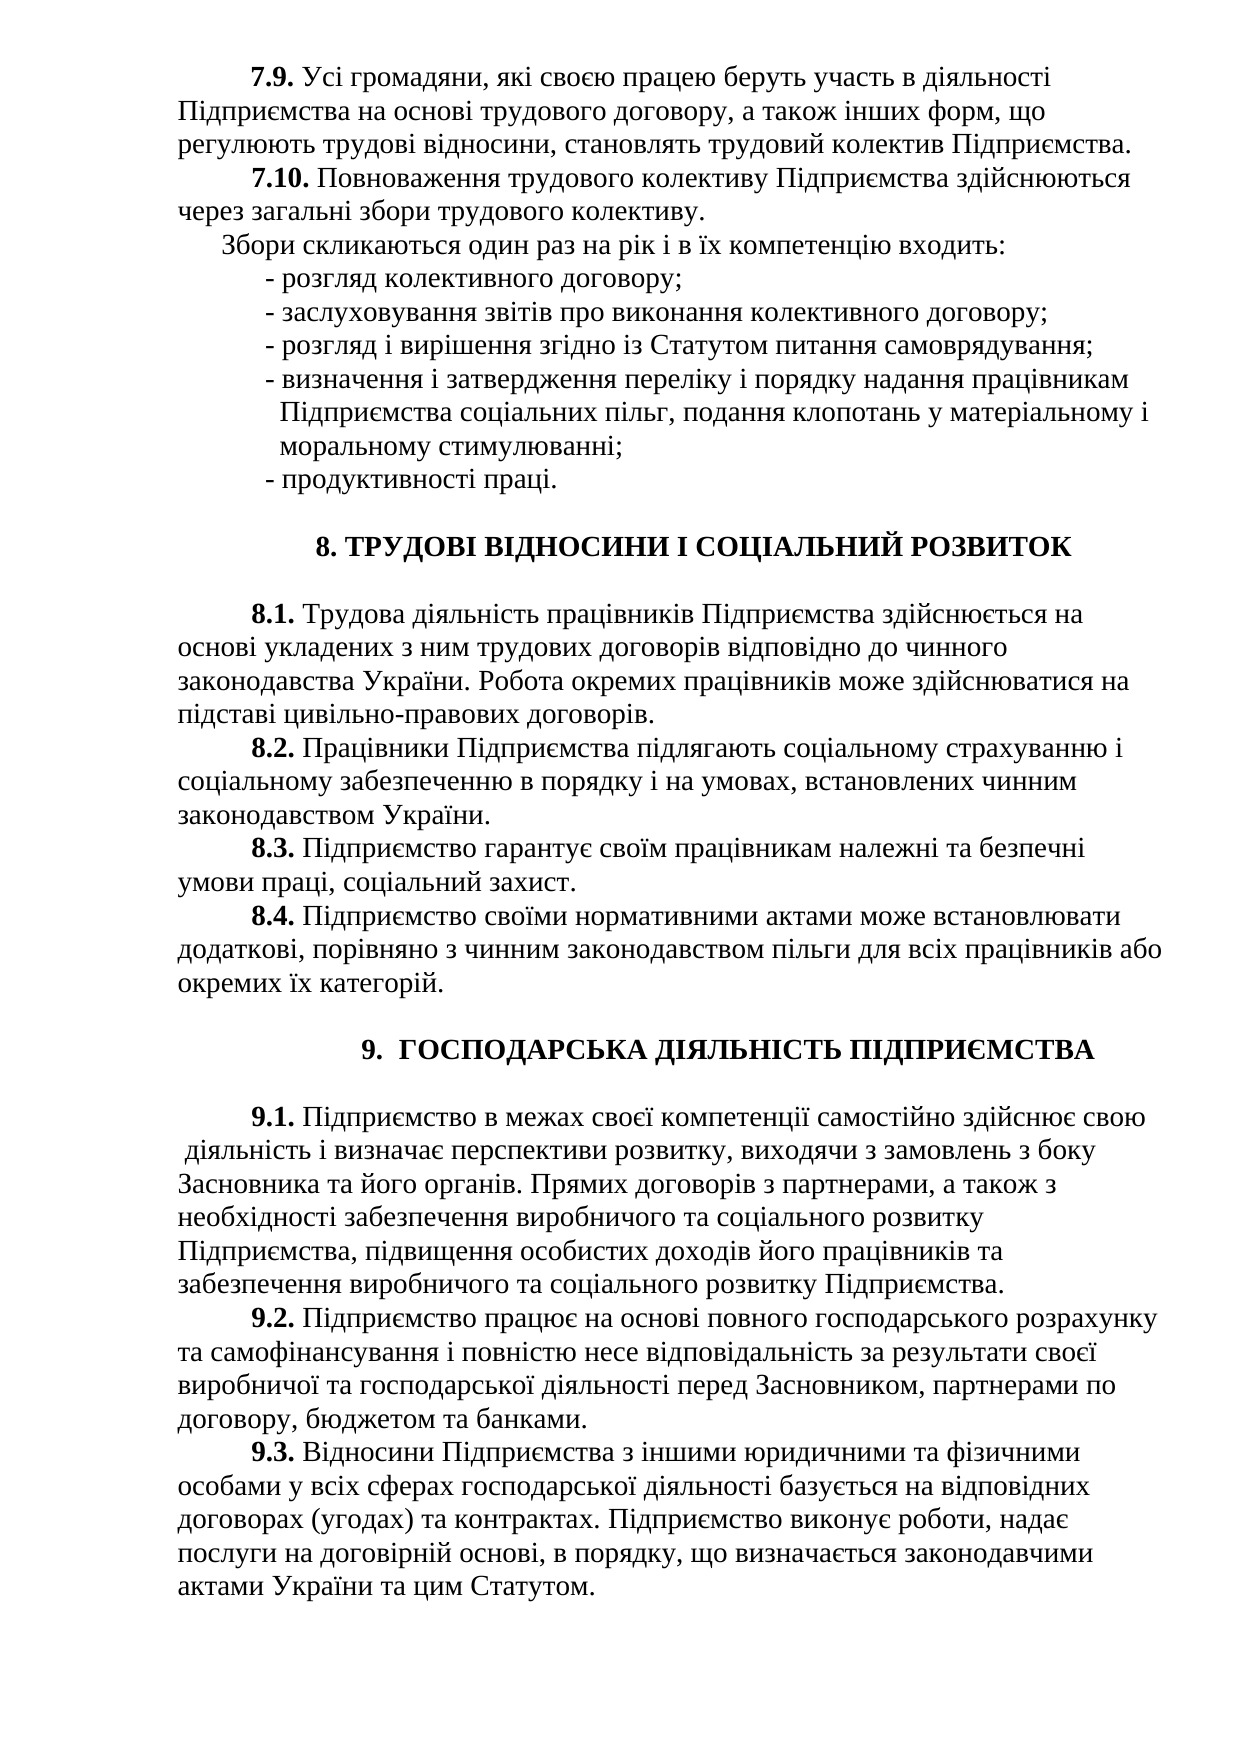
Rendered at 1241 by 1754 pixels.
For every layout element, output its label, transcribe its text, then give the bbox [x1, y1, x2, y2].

list ГОСПОДАРСЬКА ДІЯЛЬНІСТЬ ПІДПРИЄМСТВА [290, 1032, 1167, 1065]
text 9.1. Підприємство в межах своєї компетенції самостійно здійснює свою [221, 1099, 1167, 1132]
text та самофінансування і повністю несе відповідальність за результати своєї виробничої та господарської діяльності перед Засновником, партнерами по договору, бюджетом та банками. [177, 1334, 1167, 1434]
text - визначення і затвердження переліку і порядку надання працівникам [221, 361, 1167, 394]
text моральному стимулюванні; [221, 428, 1167, 462]
text - продуктивності праці. [221, 462, 1167, 495]
text 7.9. Усі громадяни, які своєю працею беруть участь в діяльності Підприємства на основі трудового договору, а також інших форм, що регулюють трудові відносини, становлять трудовий колектив Підприємства. [177, 59, 1167, 160]
text діяльність і визначає перспективи розвитку, виходячи з замовлень з боку Засновника та його органів. Прямих договорів з партнерами, а також з необхідності забезпечення виробничого та соціального розвитку Підприємства, підвищення особистих доходів його працівників та забезпечення виробничого та соціального розвитку Підприємства. [177, 1132, 1167, 1300]
text Збори скликаються один раз на рік і в їх компетенцію входить: [177, 227, 1167, 260]
text - розгляд колективного договору; [221, 260, 1167, 294]
text 9.2. Підприємство працює на основі повного господарського розрахунку [221, 1300, 1167, 1334]
text - заслуховування звітів про виконання колективного договору; [221, 294, 1167, 327]
text Підприємства соціальних пільг, подання клопотань у матеріальному і [221, 394, 1167, 428]
text 8.4. Підприємство своїми нормативними актами може встановлювати додаткові, порівняно з чинним законодавством пільги для всіх працівників або окремих їх категорій. [177, 898, 1167, 998]
text 7.10. Повноваження трудового колективу Підприємства здійснюються через загальні збори трудового колективу. [177, 160, 1167, 227]
text 9.3. Відносини Підприємства з іншими юридичними та фізичними особами у всіх сферах господарської діяльності базується на відповідних договорах (угодах) та контрактах. Підприємство виконує роботи, надає послуги на договірній основі, в порядку, що визначається законодавчими актами України та цим Статутом. [177, 1434, 1167, 1602]
text 8. ТРУДОВІ ВІДНОСИНИ І СОЦІАЛЬНИЙ РОЗВИТОК [221, 529, 1167, 562]
text 8.2. Працівники Підприємства підлягають соціальному страхуванню і соціальному забезпеченню в порядку і на умовах, встановлених чинним законодавством України. [177, 730, 1167, 831]
text - розгляд і вирішення згідно із Статутом питання самоврядування; [221, 327, 1167, 361]
text 8.1. Трудова діяльність працівників Підприємства здійснюється на основі укладених з ним трудових договорів відповідно до чинного законодавства України. Робота окремих працівників може здійснюватися на підставі цивільно-правових договорів. [177, 596, 1167, 730]
text 8.3. Підприємство гарантує своїм працівникам належні та безпечні умови праці, соціальний захист. [177, 831, 1167, 898]
